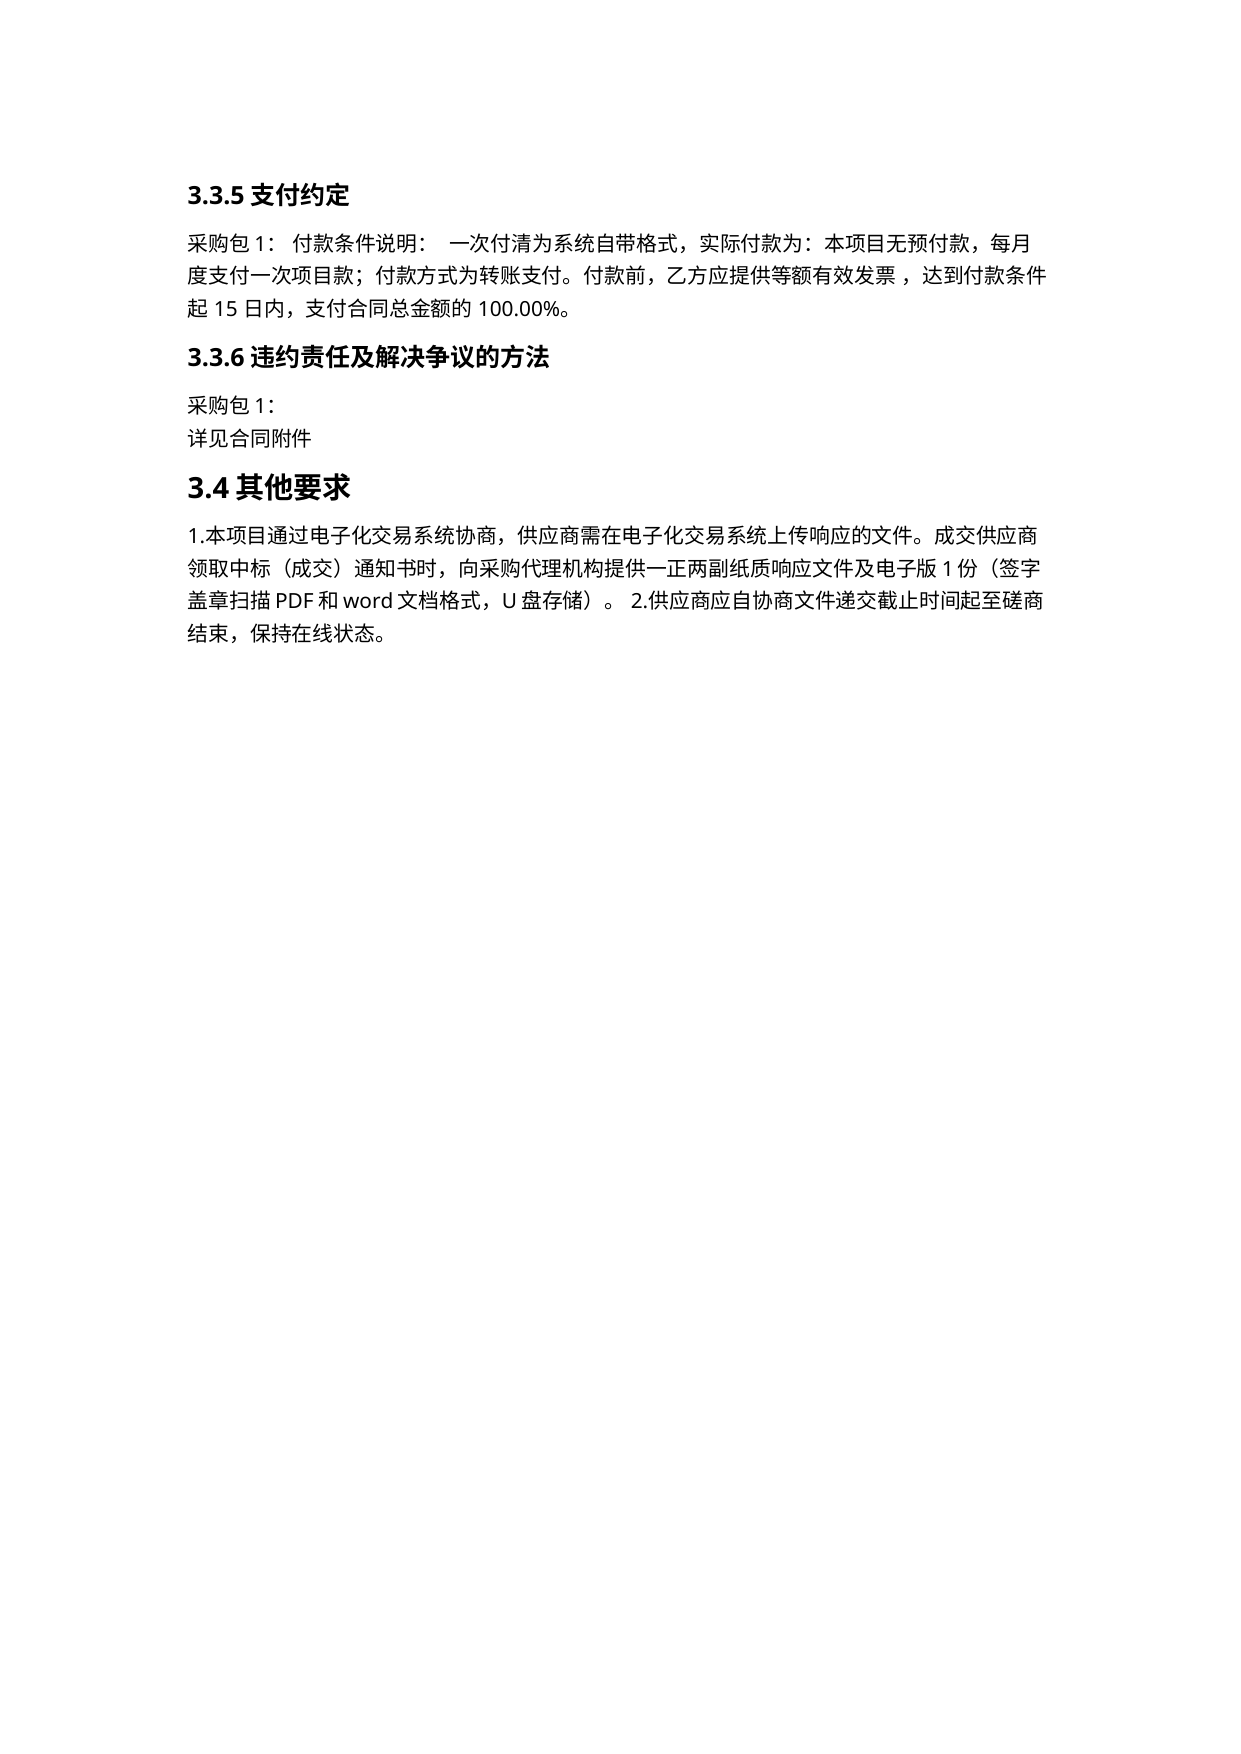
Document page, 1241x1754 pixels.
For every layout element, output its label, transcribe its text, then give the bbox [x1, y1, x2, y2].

text 3.3.5支付约定 [187, 162, 1053, 227]
text 1.本项目通过电子化交易系统协商，供应商需在电子化交易系统上传响应的文件。成交供应商领取中标（成交）通知书时，向采购代理机构提供一正两副纸质响应文件及电子版1份（签字盖章扫描PDF和word文档格式，U盘存储）。 2.供应商应自协商文件递交截止时间起至磋商结束，保持在线状态。 [187, 519, 1053, 649]
text 3.3.6违约责任及解决争议的方法 [187, 324, 1053, 389]
text 采购包1： 付款条件说明： 一次付清为系统自带格式，实际付款为：本项目无预付款，每月度支付一次项目款；付款方式为转账支付。付款前，乙方应提供等额有效发票 ，达到付款条件起 15 日内，支付合同总金额的 100.00%。 [187, 227, 1053, 324]
text 3.4其他要求 [187, 454, 1053, 519]
text 详见合同附件 [187, 422, 1053, 454]
text 采购包1： [187, 389, 1053, 422]
